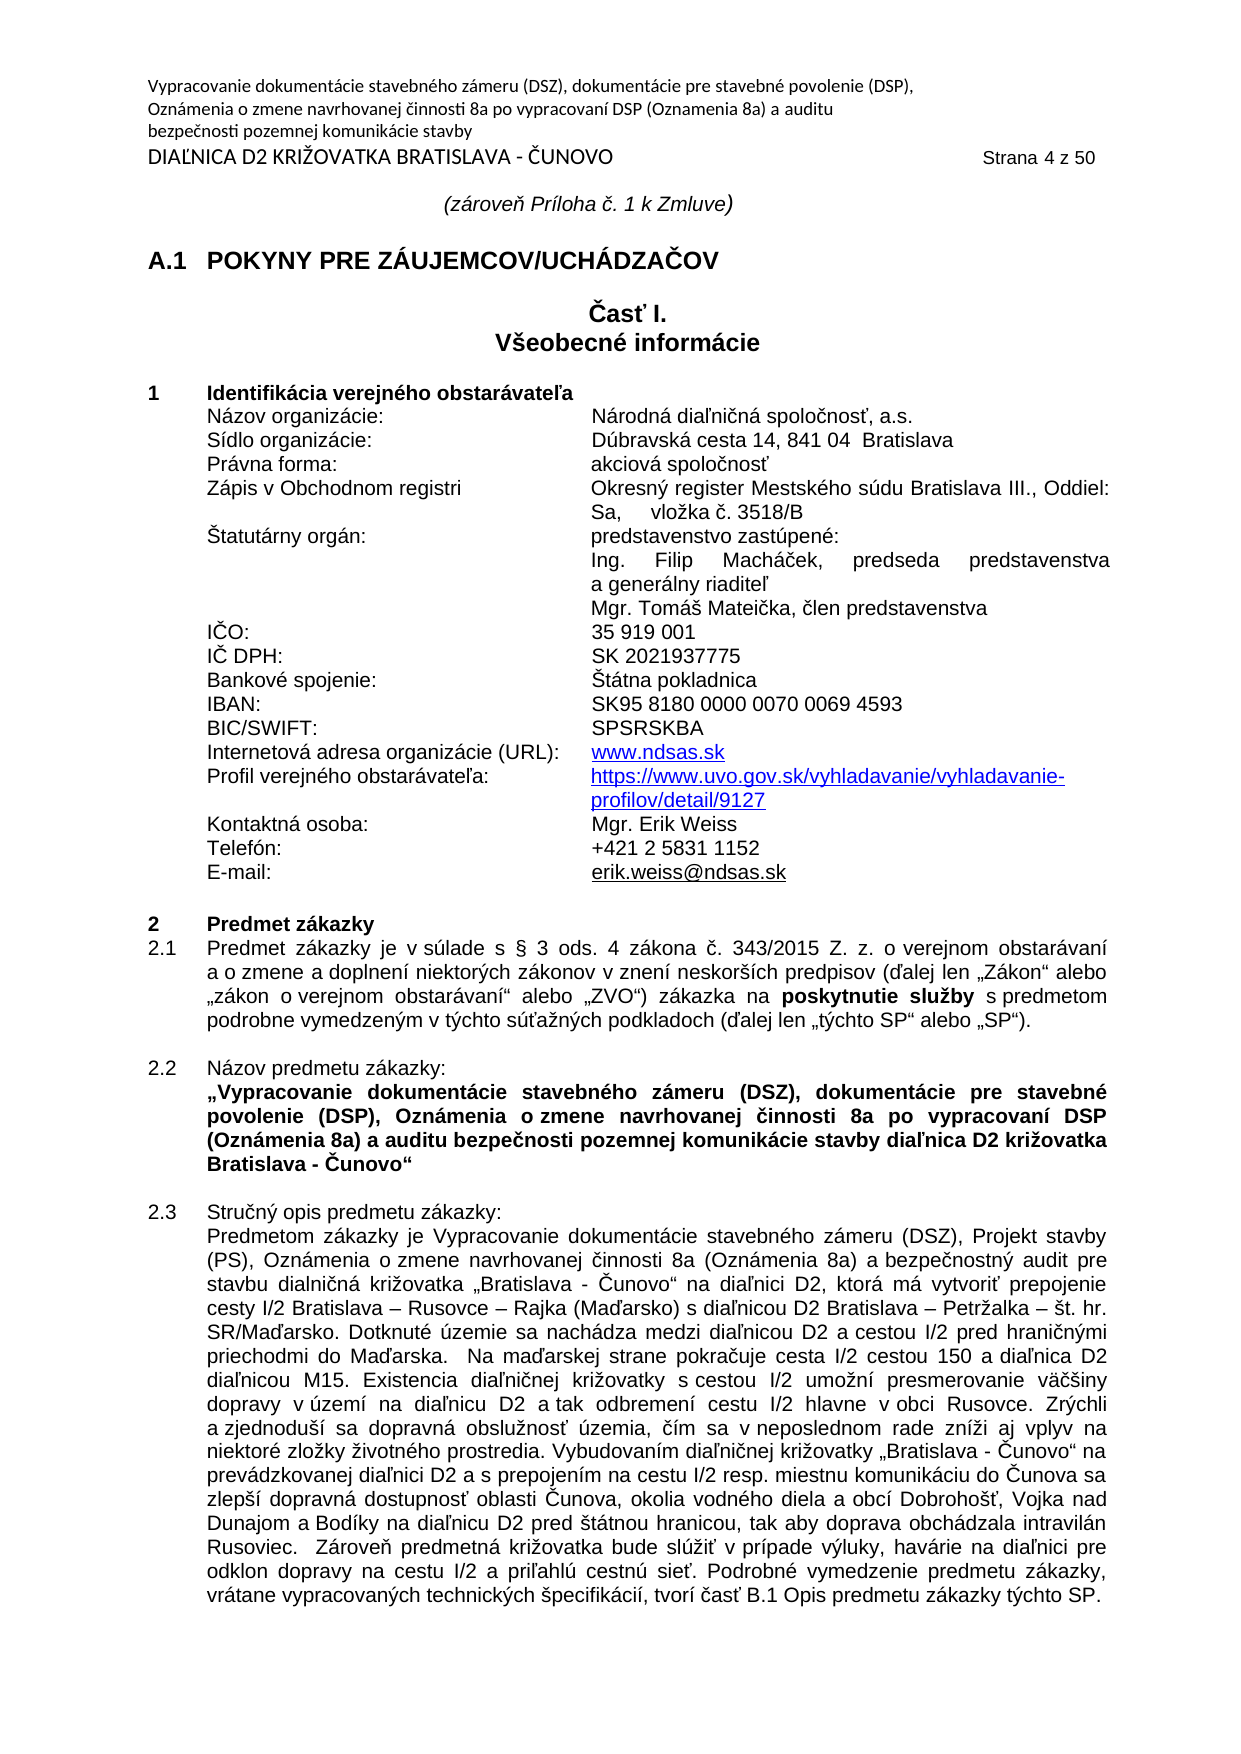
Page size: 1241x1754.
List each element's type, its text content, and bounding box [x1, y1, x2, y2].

list Predmet zákazky je v súlade s § 3 ods. 4 zákona č. 343/2015 Z. z. o verejnom obstarávaní a o zmene a doplnení niektorých zákonov v znení neskorších predpisov (ďalej len „Zákon“ alebo „zákon o verejnom obstarávaní“ alebo „ZVO“) zákazka na poskytnutie služby s predmetom podrobne vymedzeným v týchto súťažných podkladoch (ďalej len „týchto SP“ alebo „SP“). [148, 936, 1107, 1032]
text 2.3 Stručný opis predmetu zákazky: [148, 1200, 1107, 1224]
subtitle Všeobecné informácie [148, 328, 1107, 356]
text IČ DPH: SK 2021937775 [207, 644, 1111, 668]
text Názov organizácie: Národná diaľničná spoločnosť, a.s. [207, 404, 1111, 428]
text BIC/SWIFT: SPSRSKBA [207, 716, 1111, 740]
text Štatutárny orgán: predstavenstvo zastúpené: [207, 524, 1111, 548]
text E-mail: erik.weiss@ndsas.sk [207, 859, 1111, 883]
text IBAN: SK95 8180 0000 0070 0069 4593 [207, 692, 1111, 716]
text Sídlo organizácie: Dúbravská cesta 14, 841 04 Bratislava [207, 428, 1111, 452]
text Ing. Filip Macháček, predseda predstavenstva a generálny riaditeľ [207, 548, 1111, 596]
text IČO: 35 919 001 [207, 620, 1111, 644]
text Bankové spojenie: Štátna pokladnica [207, 668, 1111, 692]
text Právna forma: akciová spoločnosť [207, 452, 1111, 476]
list Názov predmetu zákazky: [148, 1056, 1107, 1080]
subtitle Identifikácia verejného obstarávateľa [148, 380, 1107, 404]
text Profil verejného obstarávateľa: https://www.uvo.gov.sk/vyhladavanie/vyhladavanie-profilov/detail/9127 [207, 764, 1111, 812]
text Telefón: +421 2 5831 1152 [207, 836, 1111, 859]
text Zápis v Obchodnom registri Okresný register Mestského súdu Bratislava III., Oddiel: Sa, vložka č. 3518/B [207, 476, 1111, 524]
subtitle Predmet zákazky [148, 912, 1107, 936]
subtitle „Vypracovanie dokumentácie stavebného zámeru (DSZ), dokumentácie pre stavebné povolenie (DSP), Oznámenia o zmene navrhovanej činnosti 8a po vypracovaní DSP (Oznámenia 8a) a auditu bezpečnosti pozemnej komunikácie stavby diaľnica D2 križovatka Bratislava - Čunovo“ [207, 1080, 1107, 1176]
text (zároveň Príloha č. 1 k Zmluve) [148, 190, 1107, 216]
subtitle Časť I. [148, 299, 1107, 328]
text Mgr. Tomáš Mateička, člen predstavenstva [207, 596, 1111, 620]
text Internetová adresa organizácie (URL): www.ndsas.sk [207, 740, 1111, 764]
subtitle A.1 POKYNY PRE záujemcov/UCHÁDZAČOV [148, 246, 1107, 275]
text Kontaktná osoba: Mgr. Erik Weiss [207, 812, 1111, 836]
text Predmetom zákazky je Vypracovanie dokumentácie stavebného zámeru (DSZ), Projekt stavby (PS), Oznámenia o zmene navrhovanej činnosti 8a (Oznámenia 8a) a bezpečnostný audit pre stavbu dialničná križovatka „Bratislava - Čunovo“ na diaľnici D2, ktorá má vytvoriť prepojenie cesty I/2 Bratislava – Rusovce – Rajka (Maďarsko) s diaľnicou D2 Bratislava – Petržalka – št. hr. SR/Maďarsko. Dotknuté územie sa nachádza medzi diaľnicou D2 a cestou I/2 pred hraničnými priechodmi do Maďarska. Na maďarskej strane pokračuje cesta I/2 cestou 150 a diaľnica D2 diaľnicou M15. Existencia diaľničnej križovatky s cestou I/2 umožní presmerovanie väčšiny dopravy v území na diaľnicu D2 a tak odbremení cestu I/2 hlavne v obci Rusovce. Zrýchli a zjednoduší sa dopravná obslužnosť územia, čím sa v neposlednom rade zníži aj vplyv na niektoré zložky životného prostredia. Vybudovaním diaľničnej križovatky „Bratislava - Čunovo“ na prevádzkovanej diaľnici D2 a s prepojením na cestu I/2 resp. miestnu komunikáciu do Čunova sa zlepší dopravná dostupnosť oblasti Čunova, okolia vodného diela a obcí Dobrohošť, Vojka nad Dunajom a Bodíky na diaľnicu D2 pred štátnou hranicou, tak aby doprava obchádzala intravilán Rusoviec. Zároveň predmetná križovatka bude slúžiť v prípade výluky, havárie na diaľnici pre odklon dopravy na cestu I/2 a priľahlú cestnú sieť. Podrobné vymedzenie predmetu zákazky, vrátane vypracovaných technických špecifikácií, tvorí časť B.1 Opis predmetu zákazky týchto SP. [148, 1224, 1107, 1607]
